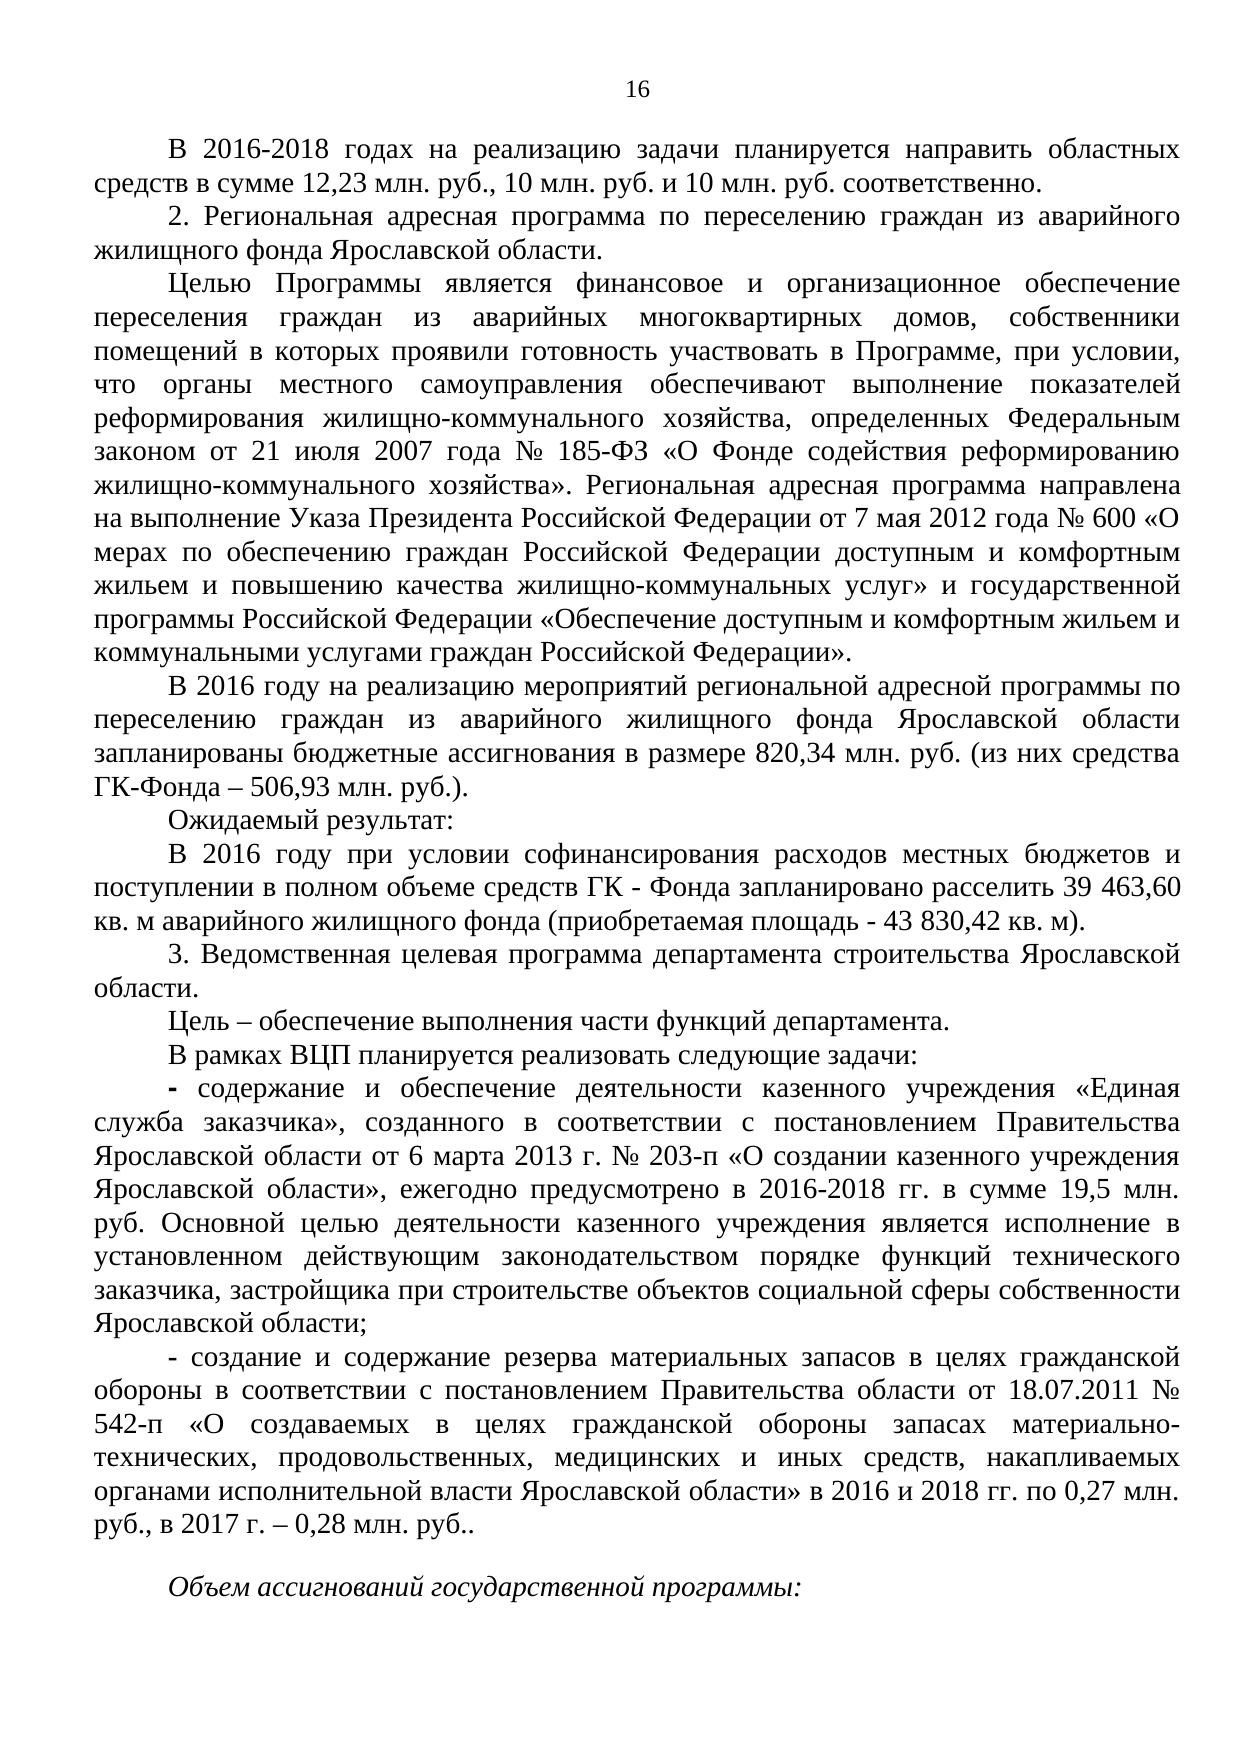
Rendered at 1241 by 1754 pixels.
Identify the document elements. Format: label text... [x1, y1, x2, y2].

text В 2016 году на реализацию мероприятий региональной адресной программы по переселению граждан из аварийного жилищного фонда Ярославской области запланированы бюджетные ассигнования в размере 820,34 млн. руб. (из них средства ГК-Фонда – 506,93 млн. руб.). [94, 668, 1181, 802]
text 3. Ведомственная целевая программа департамента строительства Ярославской области. [94, 936, 1181, 1003]
text 2. Региональная адресная программа по переселению граждан из аварийного жилищного фонда Ярославской области. [94, 198, 1181, 266]
text Цель – обеспечение выполнения части функций департамента. [94, 1003, 1181, 1037]
subtitle - создание и содержание резерва материальных запасов в целях гражданской обороны в соответствии с постановлением Правительства области от 18.07.2011 № 542-п «О создаваемых в целях гражданской обороны запасах материально-технических, продовольственных, медицинских и иных средств, накапливаемых органами исполнительной власти Ярославской области» в 2016 и 2018 гг. по 0,27 млн. руб., в 2017 г. – 0,28 млн. руб.. [94, 1339, 1181, 1540]
text Целью Программы является финансовое и организационное обеспечение переселения граждан из аварийных многоквартирных домов, собственники помещений в которых проявили готовность участвовать в Программе, при условии, что органы местного самоуправления обеспечивают выполнение показателей реформирования жилищно-коммунального хозяйства, определенных Федеральным законом от 21 июля 2007 года № 185-ФЗ «О Фонде содействия реформированию жилищно-коммунального хозяйства». Региональная адресная программа направлена на выполнение Указа Президента Российской Федерации от 7 мая 2012 года № 600 «О мерах по обеспечению граждан Российской Федерации доступным и комфортным жильем и повышению качества жилищно-коммунальных услуг» и государственной программы Российской Федерации «Обеспечение доступным и комфортным жильем и коммунальными услугами граждан Российской Федерации». [94, 266, 1181, 668]
text В 2016 году при условии софинансирования расходов местных бюджетов и поступлении в полном объеме средств ГК - Фонда запланировано расселить 39 463,60 кв. м аварийного жилищного фонда (приобретаемая площадь - 43 830,42 кв. м). [94, 836, 1181, 936]
text Ожидаемый результат: [94, 802, 1181, 836]
text В рамках ВЦП планируется реализовать следующие задачи: [94, 1037, 1181, 1071]
text В 2016-2018 годах на реализацию задачи планируется направить областных средств в сумме 12,23 млн. руб., 10 млн. руб. и 10 млн. руб. соответственно. [94, 131, 1181, 198]
subtitle - содержание и обеспечение деятельности казенного учреждения «Единая служба заказчика», созданного в соответствии с постановлением Правительства Ярославской области от 6 марта 2013 г. № 203-п «О создании казенного учреждения Ярославской области», ежегодно предусмотрено в 2016-2018 гг. в сумме 19,5 млн. руб. Основной целью деятельности казенного учреждения является исполнение в установленном действующим законодательством порядке функций технического заказчика, застройщика при строительстве объектов социальной сферы собственности Ярославской области; [94, 1071, 1181, 1339]
text Объем ассигнований государственной программы: [94, 1569, 1181, 1603]
